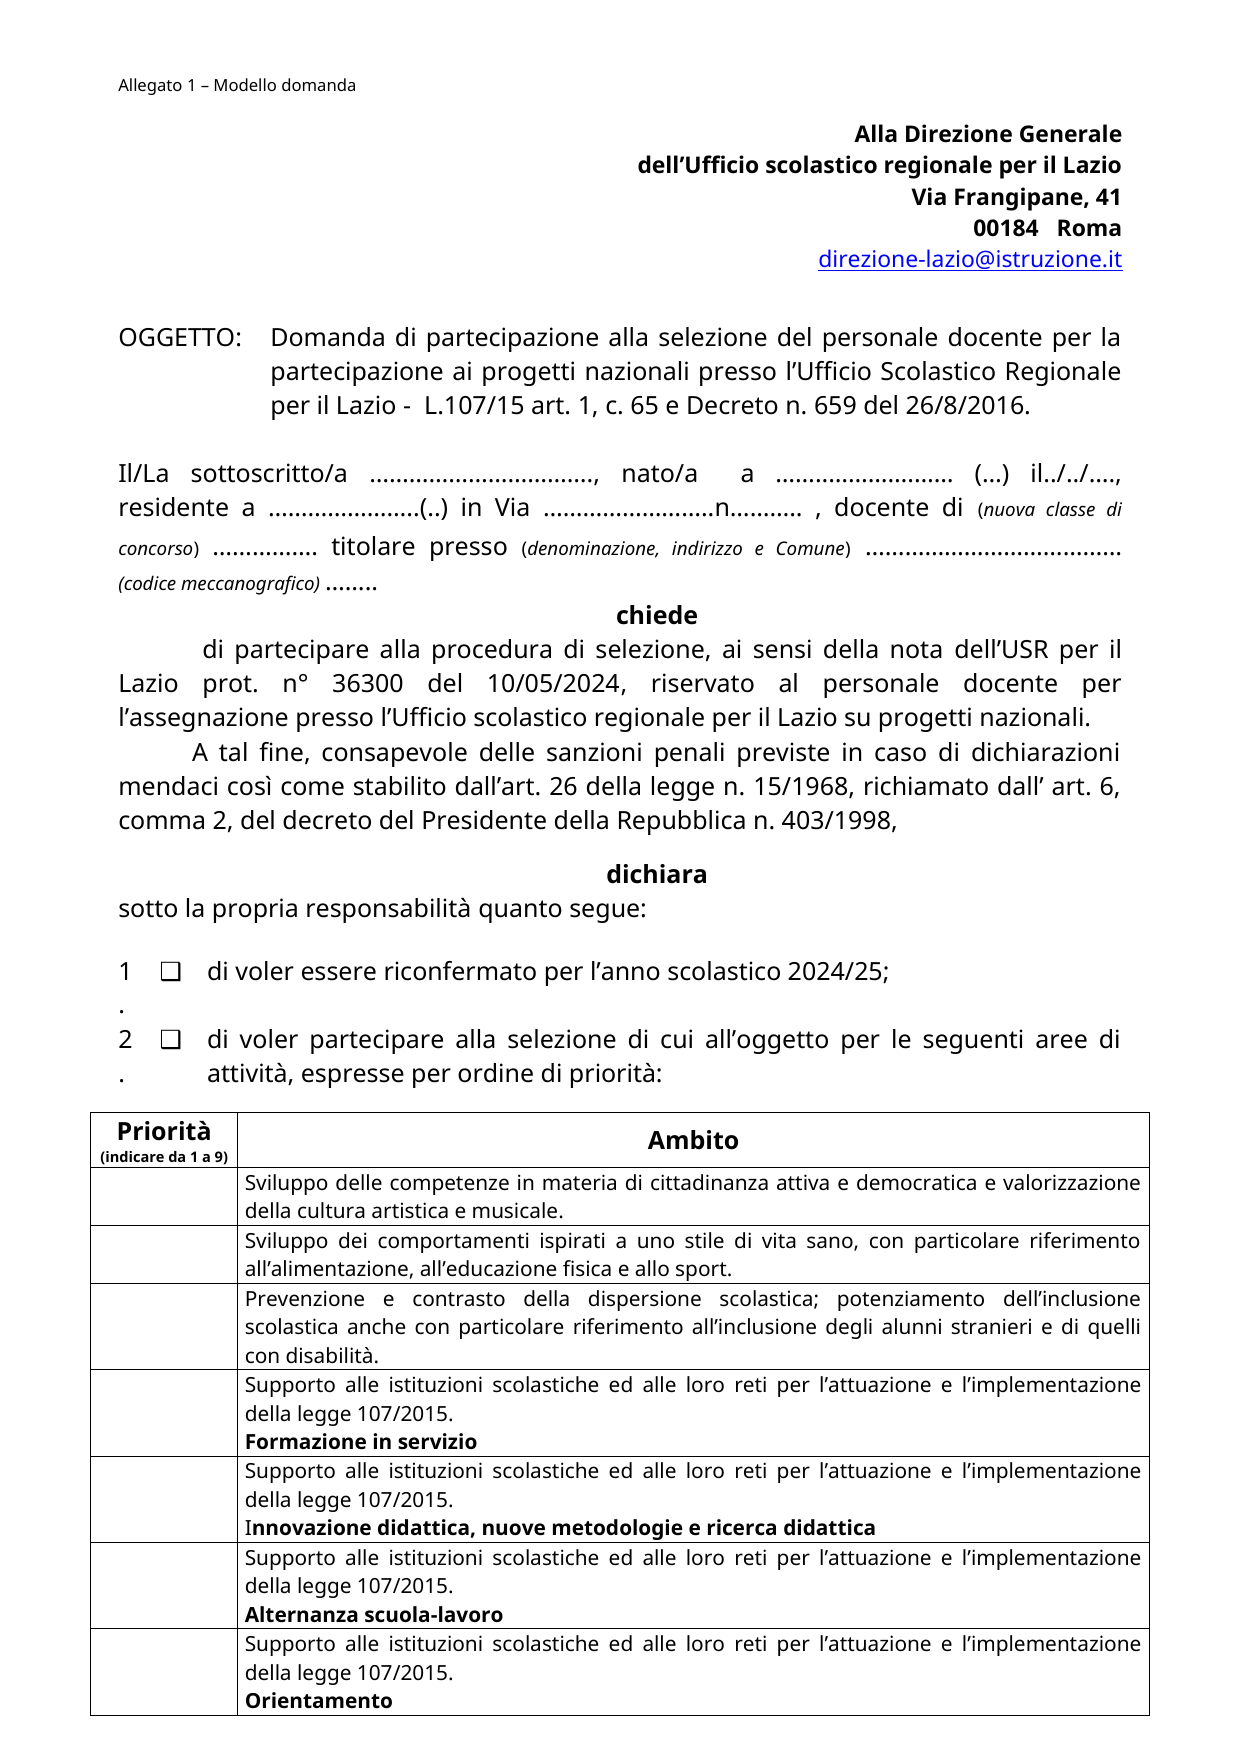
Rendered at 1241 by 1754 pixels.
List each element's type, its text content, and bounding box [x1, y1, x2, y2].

table_cell [91, 1629, 237, 1715]
table_cell Prevenzione e contrasto della dispersione scolastica; potenziamento dell’inclusione scolastica anche con particolare riferimento all’inclusione degli alunni stranieri e di quelli con disabilità. [238, 1284, 1149, 1369]
table_cell ❑ [148, 1021, 196, 1089]
text Il/La sottoscritto/a ……………………………., nato/a a ……..………….…… (…) il../../…., residente a …………………..(..) in Via ……………………..n……….. , docente di (nuova classe di concorso) ……………. titolare presso (denominazione, indirizzo e Comune) ………………………………… (codice meccanografico) …….. [118, 456, 1122, 598]
text Via Frangipane, 41 [118, 181, 1122, 212]
table_cell di voler partecipare alla selezione di cui all’oggetto per le seguenti aree di attivà, espresse per ordine di priorà: [196, 1021, 1133, 1089]
text 00184 Roma [118, 212, 1122, 243]
text Alla Direzione Generale [118, 118, 1122, 149]
table_cell Sviluppo delle competenze in materia di cittadinanza attiva e democratica e valorizzazione della cultura artistica e musicale. [238, 1168, 1149, 1225]
table_cell Supporto alle istituzioni scolastiche ed alle loro reti per l’attuazione e l’implementazione della legge 107/2015. Orientamento [238, 1629, 1149, 1715]
text dichiara [118, 856, 1122, 890]
text sotto la propria responsabilità quanto segue: [118, 890, 1122, 924]
table_cell [91, 1370, 237, 1456]
table_cell [91, 1226, 237, 1283]
text dell’Ufficio scolastico regionale per il Lazio [118, 149, 1122, 181]
text chiede [118, 598, 1122, 632]
table_cell Supporto alle istituzioni scolastiche ed alle loro reti per l’attuazione e l’implementazione della legge 107/2015. Alternanza scuola-lavoro [238, 1543, 1149, 1628]
table_header ❑ [148, 953, 196, 1021]
table_cell [91, 1543, 237, 1628]
text di partecipare alla procedura di selezione, ai sensi della nota dell’USR per il Lazio prot. n° 36300 del 10/05/2024, riservato al personale docente per l’assegnazione presso l’Ufficio scolastico regionale per il Lazio su progetti nazionali. [118, 632, 1122, 734]
text direzione-lazio@istruzione.it [118, 243, 1122, 274]
table_header Ambito [238, 1113, 1149, 1167]
text A tal fine, consapevole delle sanzioni penali previste in caso di dichiarazioni mendaci così come stabilito dall’art. 26 della legge n. 15/1968, richiamato dall’ art. 6, comma 2, del decreto del Presidente della Repubblica n. 403/1998, [118, 734, 1122, 836]
table_header di voler essere riconfermato per l’anno scolastico 2024/25; [196, 953, 1133, 1021]
table_header Priorità (indicare da 1 a 9) [91, 1113, 237, 1167]
table_header Domanda di partecipazione alla selezione del personale docente per la partecipazione ai progetti nazionali presso l’Ufficio Scolastico Regionale per il Lazio - L.107/15 art. 1, c. 65 e Decreto n. 659 del 26/8/2016. [259, 320, 1133, 422]
table_cell [91, 1284, 237, 1369]
table_header OGGETTO: [107, 320, 259, 422]
table_cell Supporto alle istituzioni scolastiche ed alle loro reti per l’attuazione e l’implementazione della legge 107/2015. Formazione in servizio [238, 1370, 1149, 1456]
table_cell 2. [107, 1021, 148, 1089]
table_cell Sviluppo dei comportamenti ispirati a uno stile di vita sano, con particolare riferimento all’alimentazione, all’educazione fisica e allo sport. [238, 1226, 1149, 1283]
table_cell [91, 1457, 237, 1542]
table_cell [91, 1168, 237, 1225]
table_header 1. [107, 953, 148, 1021]
table_cell Supporto alle istituzioni scolastiche ed alle loro reti per l’attuazione e l’implementazione della legge 107/2015. Innovazione didattica, nuove metodologie e ricerca didattica [238, 1457, 1149, 1542]
